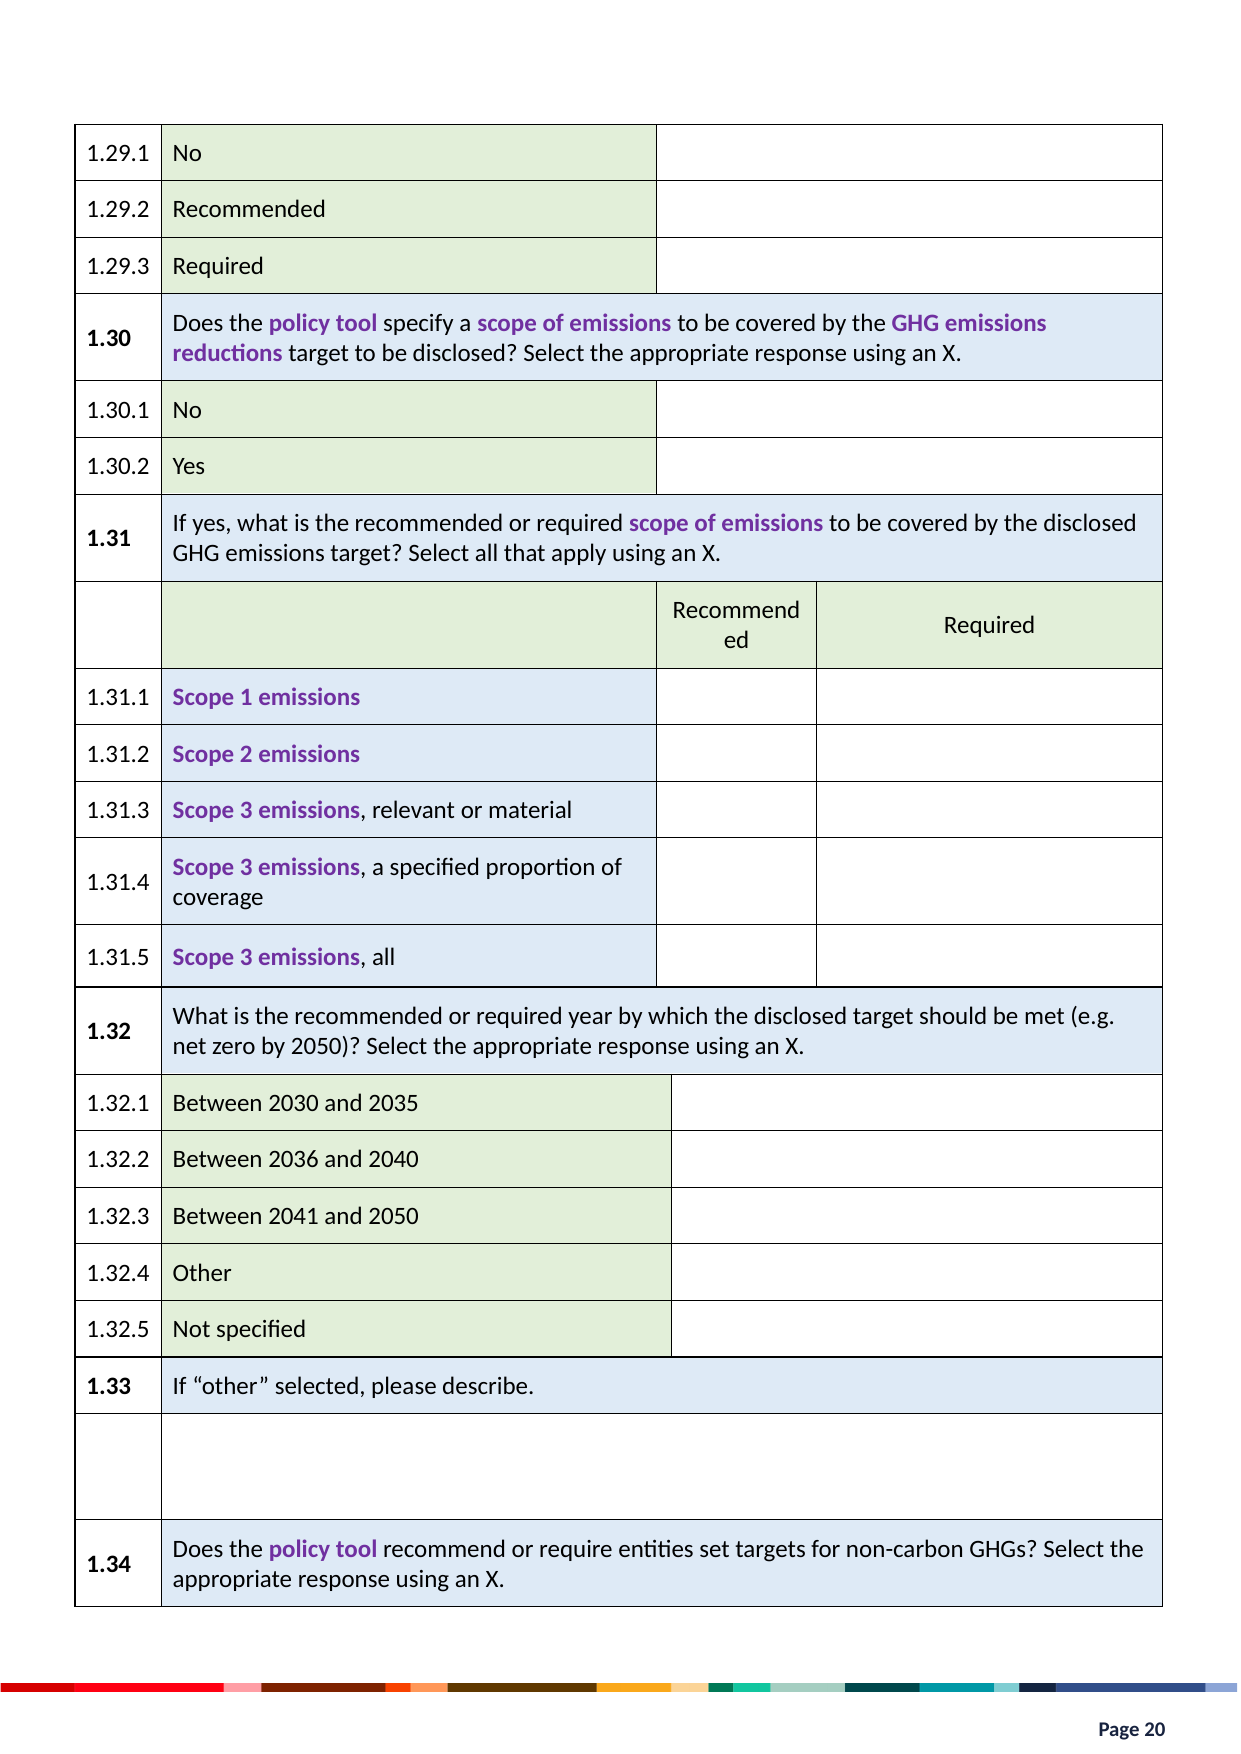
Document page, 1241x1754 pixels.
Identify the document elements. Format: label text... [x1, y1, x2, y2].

table_cell 1.31.4 [76, 838, 161, 924]
table_cell [817, 782, 1162, 837]
table_cell 1.32.1 [76, 1075, 161, 1130]
table_cell 1.33 [76, 1358, 161, 1413]
table_cell 1.29.1 [76, 125, 161, 180]
table_cell Not specified [162, 1301, 671, 1356]
table_cell [657, 669, 816, 724]
table_cell [672, 1131, 1162, 1187]
table_cell 1.34 [76, 1520, 161, 1606]
table_cell Scope 3 emissions, all [162, 925, 656, 986]
table_cell Recommended [657, 582, 816, 668]
table_cell [657, 381, 1162, 437]
table_cell 1.32.2 [76, 1131, 161, 1187]
table_cell [657, 238, 1162, 293]
table_cell [672, 1301, 1162, 1356]
table_cell Does the policy tool recommend or require entities set targets for non-carbon GHGs? Select the appropriate response using an X. [162, 1520, 1162, 1606]
table_cell Between 2041 and 2050 [162, 1188, 671, 1243]
table_cell [657, 838, 816, 924]
table_cell 1.31.5 [76, 925, 161, 986]
table_cell 1.32.5 [76, 1301, 161, 1356]
table_cell [162, 1414, 1162, 1519]
table_cell [672, 1244, 1162, 1300]
table_cell 1.29.3 [76, 238, 161, 293]
table_cell Recommended [162, 181, 656, 237]
table_cell Scope 1 emissions [162, 669, 656, 724]
table_cell Between 2030 and 2035 [162, 1075, 671, 1130]
table_cell Does the policy tool specify a scope of emissions to be covered by the GHG emissions reductions target to be disclosed? Select the appropriate response using an X. [162, 294, 1162, 380]
table_cell 1.32 [76, 988, 161, 1073]
table_cell 1.30.1 [76, 381, 161, 437]
table_cell [817, 725, 1162, 781]
table_cell If yes, what is the recommended or required scope of emissions to be covered by the disclosed GHG emissions target? Select all that apply using an X. [162, 495, 1162, 581]
table_cell 1.31.1 [76, 669, 161, 724]
table_cell [657, 725, 816, 781]
table_cell 1.32.3 [76, 1188, 161, 1243]
table_cell 1.32.4 [76, 1244, 161, 1300]
table_cell [657, 125, 1162, 180]
table_cell 1.30 [76, 294, 161, 380]
table_cell [657, 438, 1162, 493]
table_cell Scope 3 emissions, relevant or material [162, 782, 656, 837]
table_cell Yes [162, 438, 656, 493]
table_cell No [162, 125, 656, 180]
table_cell 1.31 [76, 495, 161, 581]
table_cell 1.31.3 [76, 782, 161, 837]
table_cell Required [817, 582, 1162, 668]
table_cell [657, 782, 816, 837]
table_cell [672, 1075, 1162, 1130]
table_cell Other [162, 1244, 671, 1300]
table_cell Scope 3 emissions, a specified proportion of coverage [162, 838, 656, 924]
table_cell [817, 925, 1162, 986]
table_cell Between 2036 and 2040 [162, 1131, 671, 1187]
table_cell [76, 582, 161, 668]
table_cell [817, 838, 1162, 924]
table_cell 1.30.2 [76, 438, 161, 493]
table_cell Scope 2 emissions [162, 725, 656, 781]
table_cell No [162, 381, 656, 437]
table_cell 1.31.2 [76, 725, 161, 781]
table_cell [657, 181, 1162, 237]
table_cell [162, 582, 656, 668]
table_cell Required [162, 238, 656, 293]
table_cell If “other” selected, please describe. [162, 1358, 1162, 1413]
table_cell [672, 1188, 1162, 1243]
table_cell [76, 1414, 161, 1519]
table_cell [657, 925, 816, 986]
table_cell 1.29.2 [76, 181, 161, 237]
table_cell What is the recommended or required year by which the disclosed target should be met (e.g. net zero by 2050)? Select the appropriate response using an X. [162, 988, 1162, 1073]
picture [0, 1683, 1236, 1692]
table_cell [817, 669, 1162, 724]
